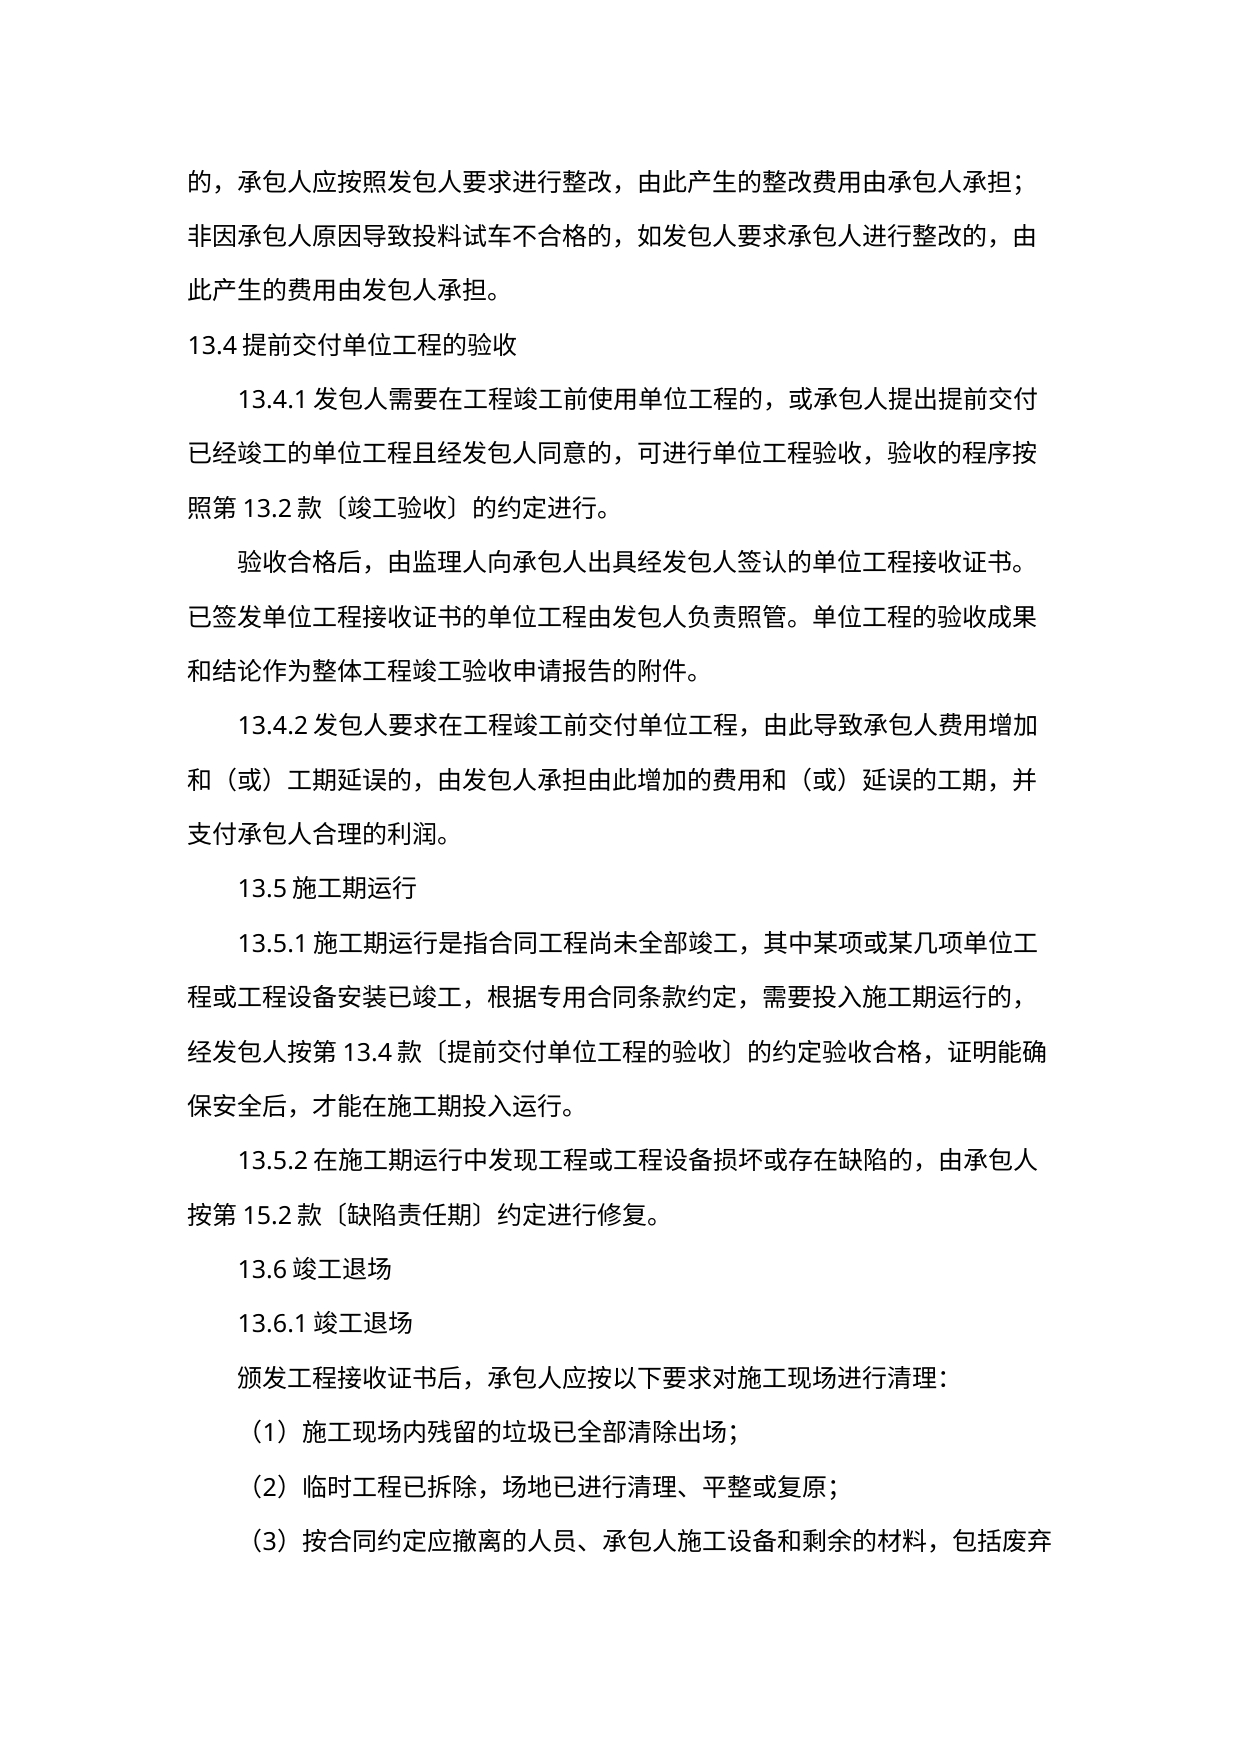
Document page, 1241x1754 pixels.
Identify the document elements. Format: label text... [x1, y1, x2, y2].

text 13.5施工期运行 [187, 869, 1053, 905]
text 13.4.1发包人需要在工程竣工前使用单位工程的，或承包人提出提前交付已经竣工的单位工程且经发包人同意的，可进行单位工程验收，验收的程序按照第13.2款〔竣工验收〕的约定进行。 [187, 379, 1053, 524]
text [187, 162, 1053, 307]
text （2）临时工程已拆除，场地已进行清理、平整或复原； [187, 1467, 1053, 1503]
text 验收合格后，由监理人向承包人出具经发包人签认的单位工程接收证书。已签发单位工程接收证书的单位工程由发包人负责照管。单位工程的验收成果和结论作为整体工程竣工验收申请报告的附件。 [187, 543, 1053, 688]
text 13.4提前交付单位工程的验收 [187, 325, 1053, 361]
text （1）施工现场内残留的垃圾已全部清除出场； [187, 1413, 1053, 1449]
text 13.5.1施工期运行是指合同工程尚未全部竣工，其中某项或某几项单位工程或工程设备安装已竣工，根据专用合同条款约定，需要投入施工期运行的，经发包人按第13.4款〔提前交付单位工程的验收〕的约定验收合格，证明能确保安全后，才能在施工期投入运行。 [187, 923, 1053, 1123]
text 13.6竣工退场 [187, 1249, 1053, 1286]
text 颁发工程接收证书后，承包人应按以下要求对施工现场进行清理： [187, 1358, 1053, 1394]
text 13.5.2在施工期运行中发现工程或工程设备损坏或存在缺陷的，由承包人按第15.2款〔缺陷责任期〕约定进行修复。 [187, 1141, 1053, 1231]
text 13.6.1竣工退场 [187, 1304, 1053, 1340]
text 13.4.2发包人要求在工程竣工前交付单位工程，由此导致承包人费用增加和（或）工期延误的，由发包人承担由此增加的费用和（或）延误的工期，并支付承包人合理的利润。 [187, 706, 1053, 851]
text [187, 1521, 1053, 1558]
